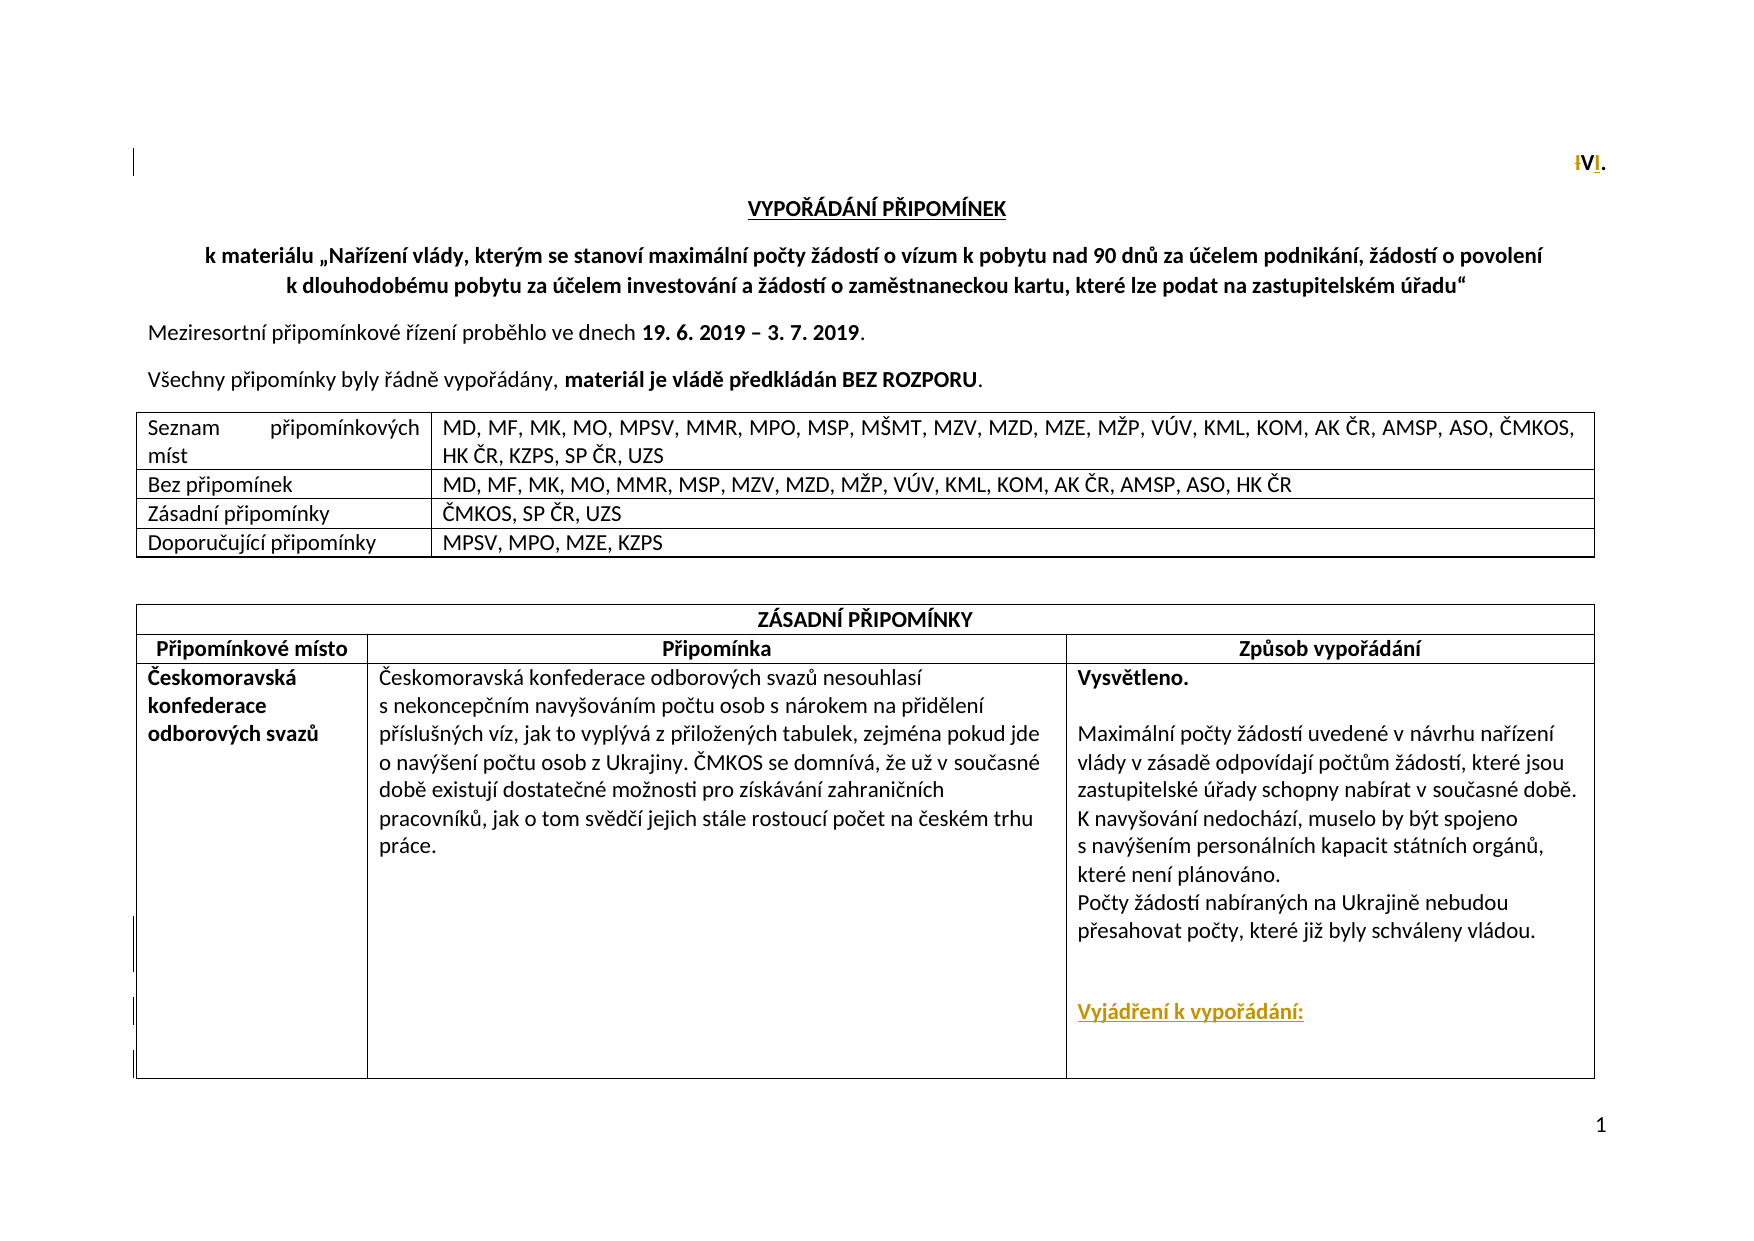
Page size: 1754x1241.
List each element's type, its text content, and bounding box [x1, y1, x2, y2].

table_cell MPSV, MPO, MZE, KZPS [432, 529, 1594, 556]
table_cell Zásadní připomínky [137, 499, 431, 527]
table_cell Bez připomínek [137, 470, 431, 498]
text k materiálu „Nařízení vlády, kterým se stanoví maximální počty žádostí o vízum k pobytu nad 90 dnů za účelem podnikání, žádostí o povolení k dlouhodobému pobytu za účelem investování a žádostí o zaměstnaneckou kartu, které lze podat na zastupitelském úřadu“ [148, 241, 1606, 299]
table_cell ČMKOS, SP ČR, UZS [432, 499, 1594, 527]
table_cell Způsob vypořádání [1067, 635, 1594, 662]
table_header Seznam připomínkových míst [137, 413, 431, 469]
text Všechny připomínky byly řádně vypořádány, materiál je vládě předkládán BEZ ROZPORU. [148, 365, 1606, 393]
table_cell Českomoravská konfederace odborových svazů nesouhlasí s nekoncepčním navyšováním počtu osob s nárokem na přidělení příslušných víz, jak to vyplývá z přiložených tabulek, zejména pokud jde o navýšení počtu osob z Ukrajiny. ČMKOS se domnívá, že už v současné době existují dostatečné možnosti pro získávání zahraničních pracovníků, jak o tom svědčí jejich stále rostoucí počet na českém trhu práce. [368, 664, 1066, 1078]
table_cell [137, 664, 367, 1078]
table_cell Vysvětleno. Maximální počty žádostí uvedené v návrhu nařízení vlády v zásadě odpovídají počtům žádostí, které jsou zastupitelské úřady schopny nabírat v současné době. K navyšování nedochází, muselo by být spojeno s navýšením personálních kapacit státních orgánů, které není plánováno. Počty žádostí nabíraných na Ukrajině nebudou přesahovat počty, které již byly schváleny vládou. [1067, 664, 1594, 1078]
text Meziresortní připomínkové řízení proběhlo ve dnech 19. 6. 2019 – 3. 7. 2019. [148, 318, 1606, 346]
table_header ZÁSADNÍ PŘIPOMÍNKY [137, 605, 1594, 633]
table_cell Připomínka [368, 635, 1066, 662]
table_cell MD, MF, MK, MO, MMR, MSP, MZV, MZD, MŽP, VÚV, KML, KOM, AK ČR, AMSP, ASO, HK ČR [432, 470, 1594, 498]
text V. [148, 148, 1606, 176]
text VYPOŘÁDÁNÍ PŘIPOMÍNEK [148, 194, 1606, 222]
table_cell Připomínkové místo [137, 635, 367, 662]
table_cell Doporučující připomínky [137, 529, 431, 556]
table_header MD, MF, MK, MO, MPSV, MMR, MPO, MSP, MŠMT, MZV, MZD, MZE, MŽP, VÚV, KML, KOM, AK ČR, AMSP, ASO, ČMKOS, HK ČR, KZPS, SP ČR, UZS [432, 413, 1594, 469]
